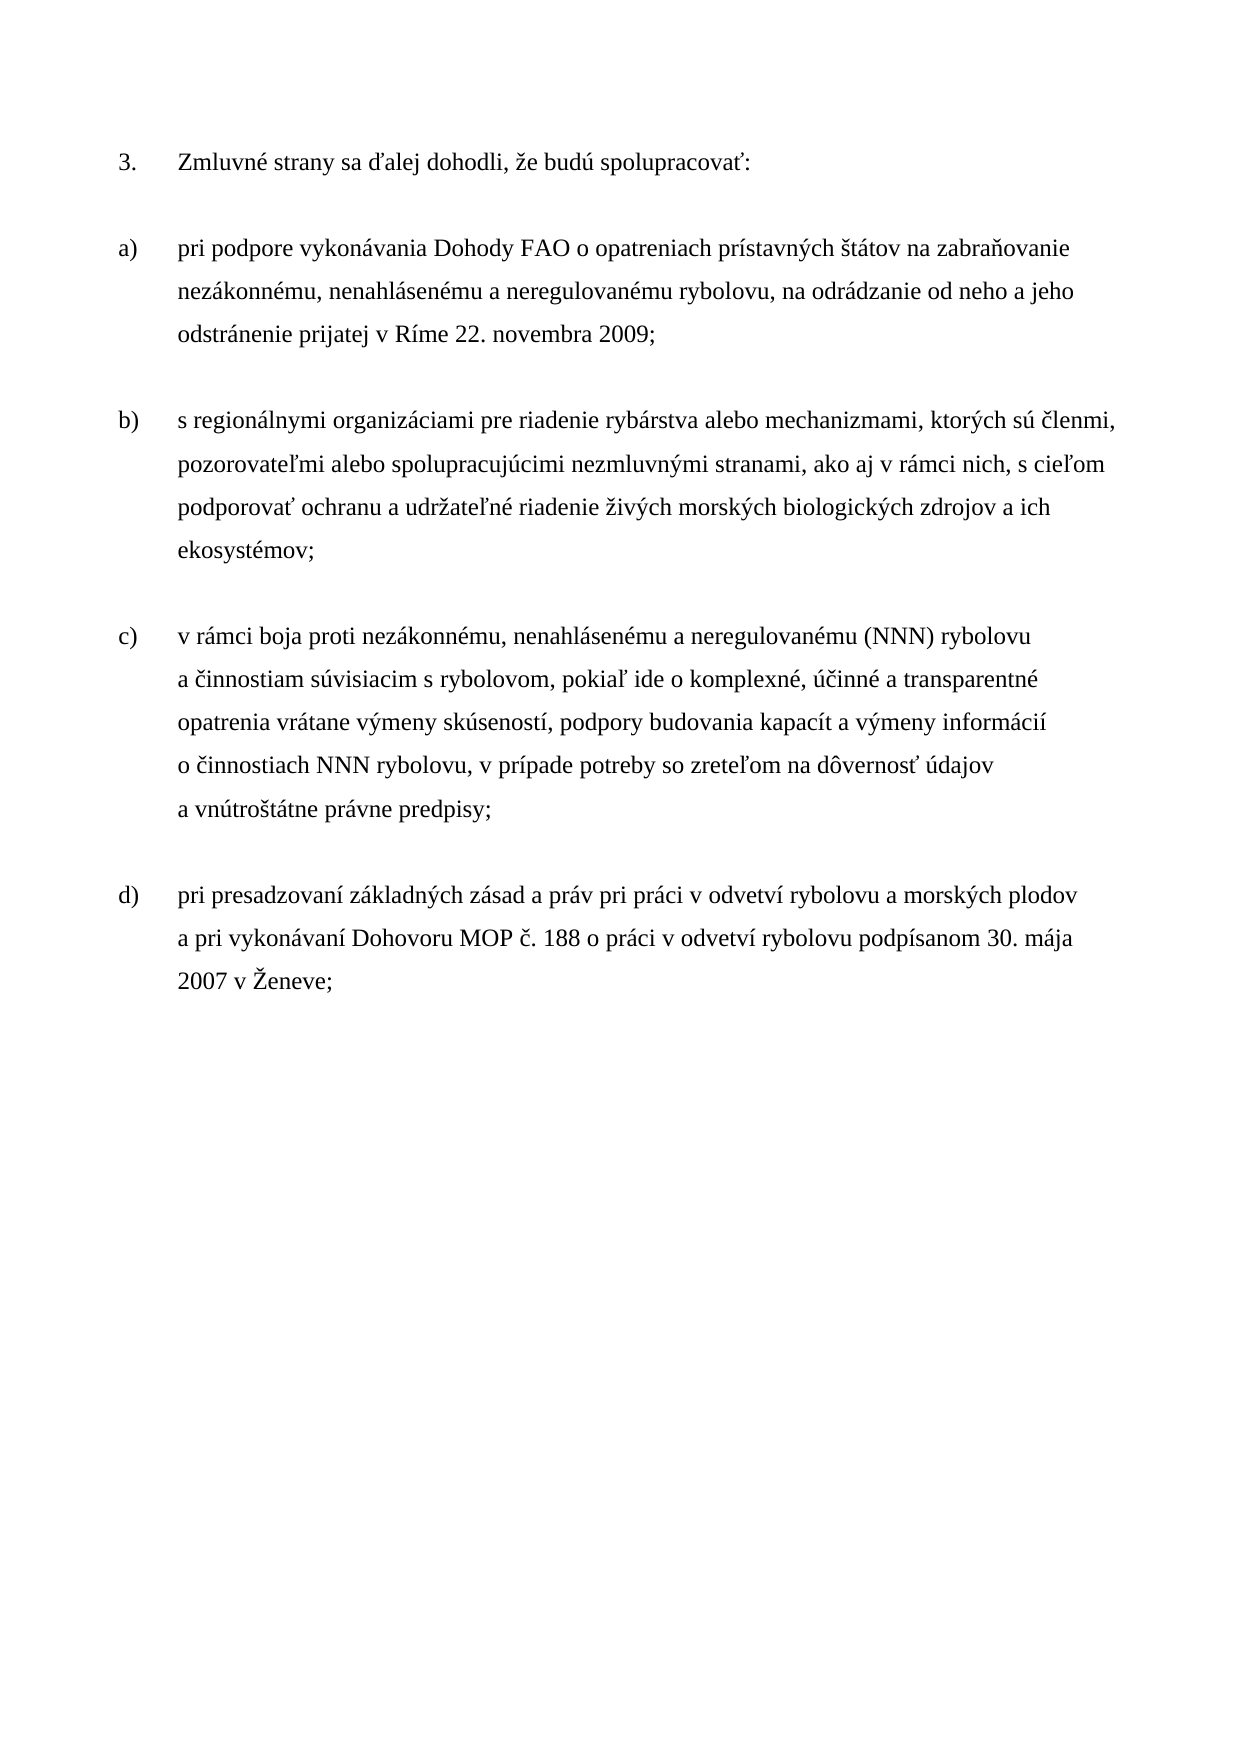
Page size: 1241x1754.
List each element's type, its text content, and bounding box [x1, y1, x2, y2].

text b) s regionálnymi organizáciami pre riadenie rybárstva alebo mechanizmami, ktorých sú členmi, pozorovateľmi alebo spolupracujúcimi nezmluvnými stranami, ako aj v rámci nich, s cieľom podporovať ochranu a udržateľné riadenie živých morských biologických zdrojov a ich ekosystémov; [118, 406, 1122, 564]
text c) v rámci boja proti nezákonnému, nenahlásenému a neregulovanému (NNN) rybolovu a činnostiam súvisiacim s rybolovom, pokiaľ ide o komplexné, účinné a transparentné opatrenia vrátane výmeny skúseností, podpory budovania kapacít a výmeny informácií o činnostiach NNN rybolovu, v prípade potreby so zreteľom na dôvernosť údajov a vnútroštátne právne predpisy; [118, 621, 1122, 822]
text d) pri presadzovaní základných zásad a práv pri práci v odvetví rybolovu a morských plodov a pri vykonávaní Dohovoru MOP č. 188 o práci v odvetví rybolovu podpísanom 30. mája 2007 v Ženeve; [118, 880, 1122, 995]
text 3. Zmluvné strany sa ďalej dohodli, že budú spolupracovať: [118, 147, 1122, 176]
text a) pri podpore vykonávania Dohody FAO o opatreniach prístavných štátov na zabraňovanie nezákonnému, nenahlásenému a neregulovanému rybolovu, na odrádzanie od neho a jeho odstránenie prijatej v Ríme 22. novembra 2009; [118, 233, 1122, 348]
